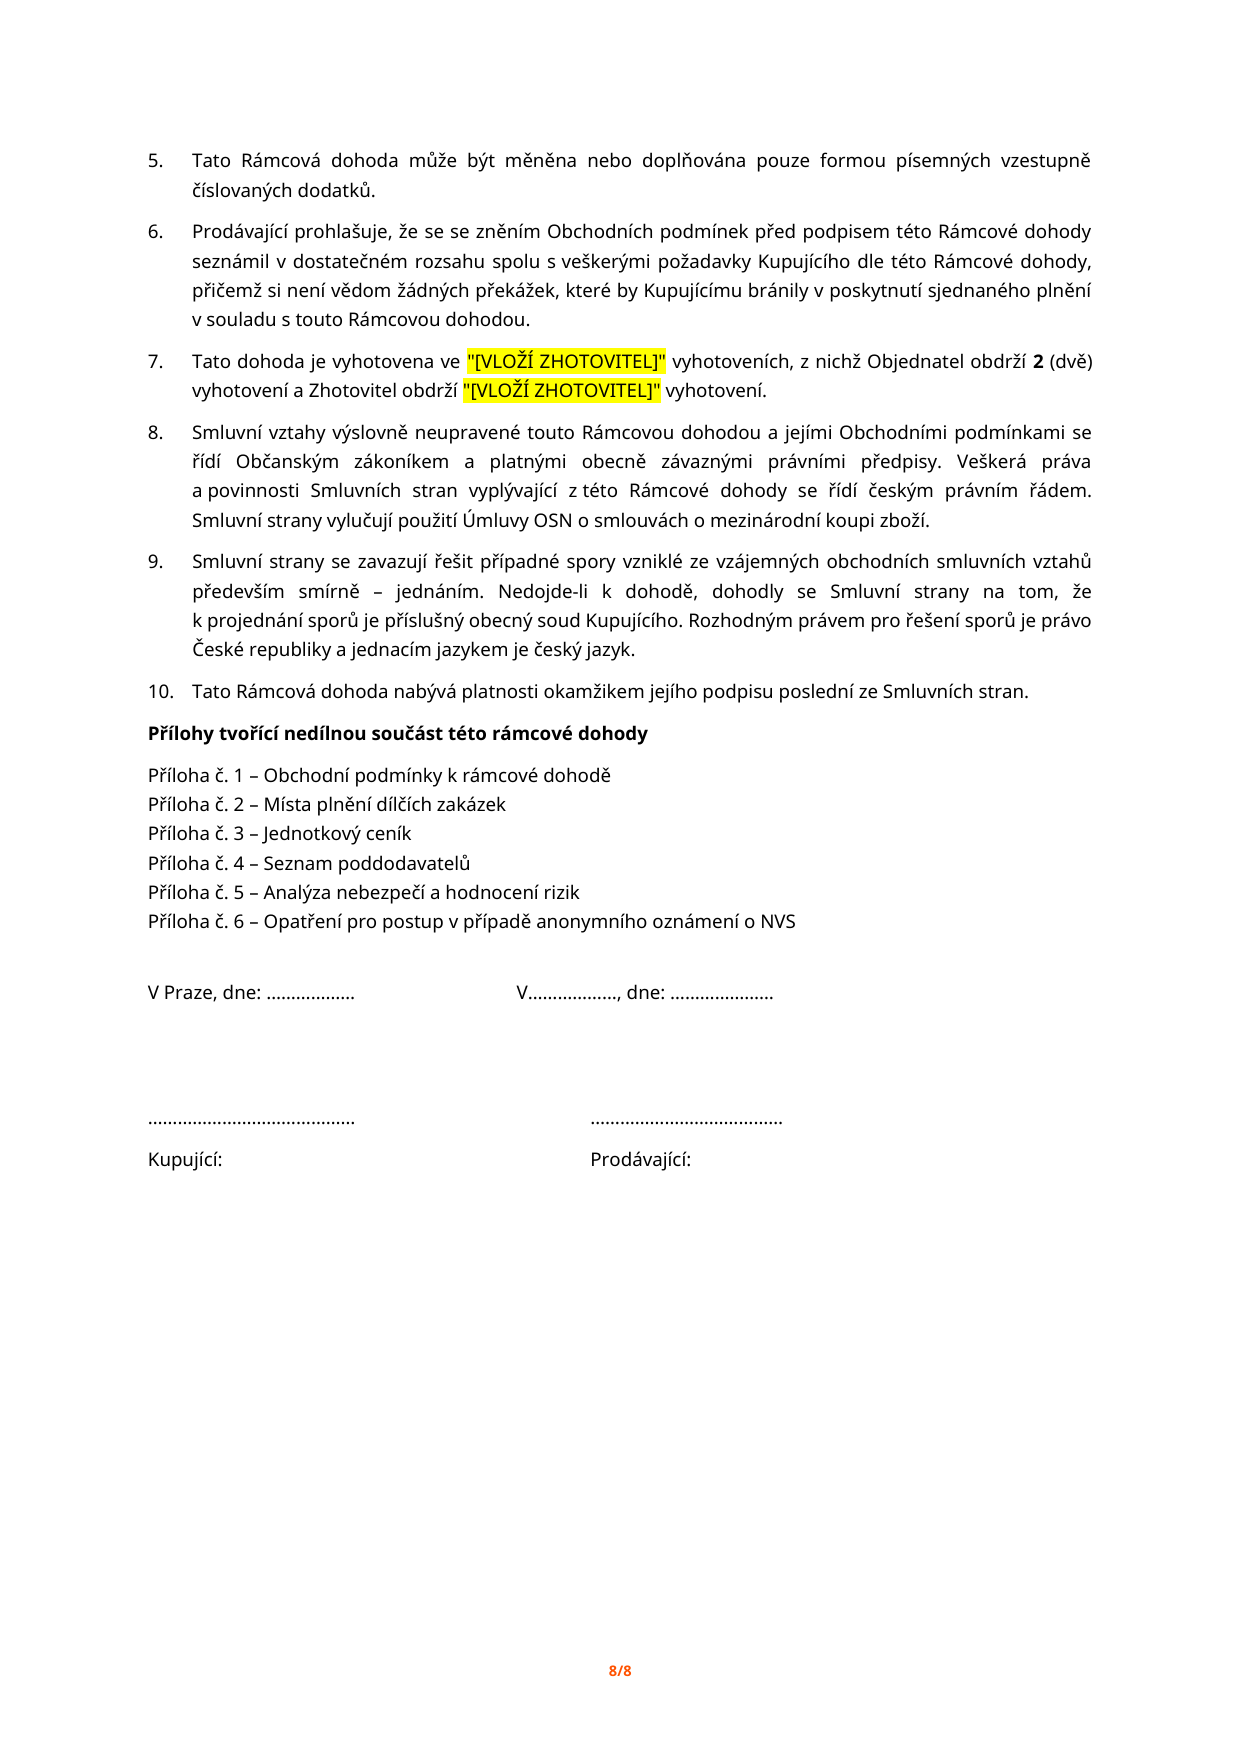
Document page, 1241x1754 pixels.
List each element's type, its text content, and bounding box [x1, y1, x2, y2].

text Příloha č. 6 – Opatření pro postup v případě anonymního oznámení o NVS [148, 908, 1095, 934]
list Tato dohoda je vyhotovena ve "[VLOŽÍ ZHOTOVITEL]" vyhotoveních, z nichž Objednatel obdrží 2 (dvě) vyhotovení a Zhotovitel obdrží "[VLOŽÍ ZHOTOVITEL]" vyhotovení. [148, 348, 1093, 403]
text Přílohy tvořící nedílnou součást této rámcové dohody [148, 720, 1095, 746]
text Příloha č. 1 – Obchodní podmínky k rámcové dohodě [148, 762, 1095, 787]
text Příloha č. 2 – Místa plnění dílčích zakázek [148, 791, 1095, 817]
list Tato Rámcová dohoda může být měněna nebo doplňována pouze formou písemných vzestupně číslovaných dodatků. [148, 148, 1093, 202]
list Prodávající prohlašuje, že se se zněním Obchodních podmínek před podpisem této Rámcové dohody seznámil v dostatečném rozsahu spolu s veškerými požadavky Kupujícího dle této Rámcové dohody, přičemž si není vědom žádných překážek, které by Kupujícímu bránily v poskytnutí sjednaného plnění v souladu s touto Rámcovou dohodou. [148, 219, 1093, 332]
text Příloha č. 3 – Jednotkový ceník [148, 821, 1095, 846]
text …………………………………… ………………………………… [148, 1105, 1093, 1130]
text V Praze, dne: ……………… V………………, dne: ………………… [148, 979, 1093, 1005]
text Příloha č. 4 – Seznam poddodavatelů [148, 850, 1095, 875]
list Smluvní strany se zavazují řešit případné spory vzniklé ze vzájemných obchodních smluvních vztahů především smírně – jednáním. Nedojde-li k dohodě, dohodly se Smluvní strany na tom, že k projednání sporů je příslušný obecný soud Kupujícího. Rozhodným právem pro řešení sporů je právo České republiky a jednacím jazykem je český jazyk. [148, 549, 1093, 662]
text Kupující: Prodávající: [148, 1146, 1093, 1172]
list Tato Rámcová dohoda nabývá platnosti okamžikem jejího podpisu poslední ze Smluvních stran. [148, 678, 1093, 704]
list Smluvní vztahy výslovně neupravené touto Rámcovou dohodou a jejími Obchodními podmínkami se řídí Občanským zákoníkem a platnými obecně závaznými právními předpisy. Veškerá práva a povinnosti Smluvních stran vyplývající z této Rámcové dohody se řídí českým právním řádem. Smluvní strany vylučují použití Úmluvy OSN o smlouvách o mezinárodní koupi zboží. [148, 419, 1093, 533]
text Příloha č. 5 – Analýza nebezpečí a hodnocení rizik [148, 879, 1095, 904]
